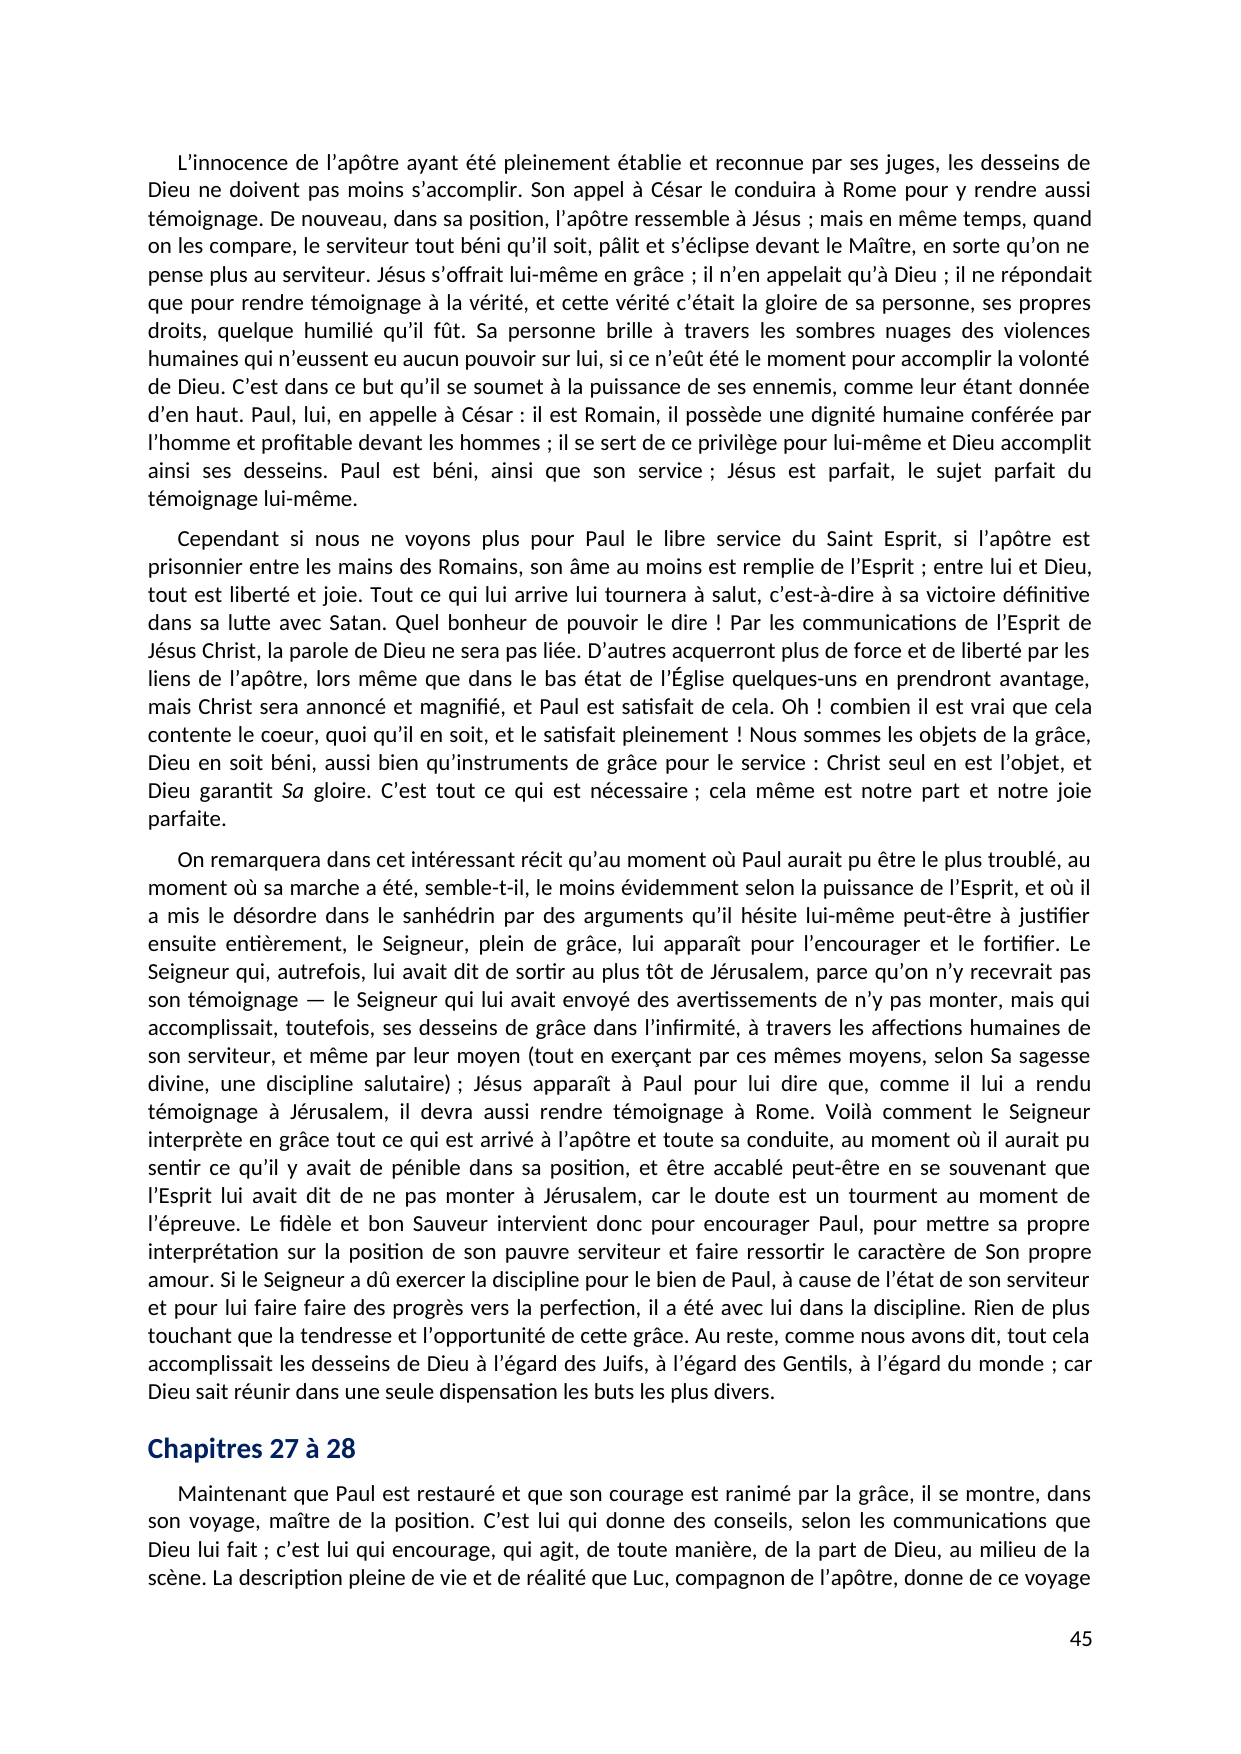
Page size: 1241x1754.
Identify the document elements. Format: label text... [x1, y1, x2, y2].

text Cependant si nous ne voyons plus pour Paul le libre service du Saint Esprit, si l’apôtre est prisonnier entre les mains des Romains, son âme au moins est remplie de l’Esprit ; entre lui et Dieu, tout est liberté et joie. Tout ce qui lui arrive lui tournera à salut, c’est-à-dire à sa victoire définitive dans sa lutte avec Satan. Quel bonheur de pouvoir le dire ! Par les communications de l’Esprit de Jésus Christ, la parole de Dieu ne sera pas liée. D’autres acquerront plus de force et de liberté par les liens de l’apôtre, lors même que dans le bas état de l’Église quelques-uns en prendront avantage, mais Christ sera annoncé et magnifié, et Paul est satisfait de cela. Oh ! combien il est vrai que cela contente le coeur, quoi qu’il en soit, et le satisfait pleinement ! Nous sommes les objets de la grâce, Dieu en soit béni, aussi bien qu’instruments de grâce pour le service : Christ seul en est l’objet, et Dieu garantit Sa gloire. C’est tout ce qui est nécessaire ; cela même est notre part et notre joie parfaite. [148, 524, 1093, 833]
subtitle Chapitres 27 à 28 [148, 1431, 1093, 1466]
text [148, 1479, 1093, 1591]
text L’innocence de l’apôtre ayant été pleinement établie et reconnue par ses juges, les desseins de Dieu ne doivent pas moins s’accomplir. Son appel à César le conduira à Rome pour y rendre aussi témoignage. De nouveau, dans sa position, l’apôtre ressemble à Jésus ; mais en même temps, quand on les compare, le serviteur tout béni qu’il soit, pâlit et s’éclipse devant le Maître, en sorte qu’on ne pense plus au serviteur. Jésus s’offrait lui-même en grâce ; il n’en appelait qu’à Dieu ; il ne répondait que pour rendre témoignage à la vérité, et cette vérité c’était la gloire de sa personne, ses propres droits, quelque humilié qu’il fût. Sa personne brille à travers les sombres nuages des violences humaines qui n’eussent eu aucun pouvoir sur lui, si ce n’eût été le moment pour accomplir la volonté de Dieu. C’est dans ce but qu’il se soumet à la puissance de ses ennemis, comme leur étant donnée d’en haut. Paul, lui, en appelle à César : il est Romain, il possède une dignité humaine conférée par l’homme et profitable devant les hommes ; il se sert de ce privilège pour lui-même et Dieu accomplit ainsi ses desseins. Paul est béni, ainsi que son service ; Jésus est parfait, le sujet parfait du témoignage lui-même. [148, 148, 1093, 512]
text On remarquera dans cet intéressant récit qu’au moment où Paul aurait pu être le plus troublé, au moment où sa marche a été, semble-t-il, le moins évidemment selon la puissance de l’Esprit, et où il a mis le désordre dans le sanhédrin par des arguments qu’il hésite lui-même peut-être à justifier ensuite entièrement, le Seigneur, plein de grâce, lui apparaît pour l’encourager et le fortifier. Le Seigneur qui, autrefois, lui avait dit de sortir au plus tôt de Jérusalem, parce qu’on n’y recevrait pas son témoignage — le Seigneur qui lui avait envoyé des avertissements de n’y pas monter, mais qui accomplissait, toutefois, ses desseins de grâce dans l’infirmité, à travers les affections humaines de son serviteur, et même par leur moyen (tout en exerçant par ces mêmes moyens, selon Sa sagesse divine, une discipline salutaire) ; Jésus apparaît à Paul pour lui dire que, comme il lui a rendu témoignage à Jérusalem, il devra aussi rendre témoignage à Rome. Voilà comment le Seigneur interprète en grâce tout ce qui est arrivé à l’apôtre et toute sa conduite, au moment où il aurait pu sentir ce qu’il y avait de pénible dans sa position, et être accablé peut-être en se souvenant que l’Esprit lui avait dit de ne pas monter à Jérusalem, car le doute est un tourment au moment de l’épreuve. Le fidèle et bon Sauveur intervient donc pour encourager Paul, pour mettre sa propre interprétation sur la position de son pauvre serviteur et faire ressortir le caractère de Son propre amour. Si le Seigneur a dû exercer la discipline pour le bien de Paul, à cause de l’état de son serviteur et pour lui faire faire des progrès vers la perfection, il a été avec lui dans la discipline. Rien de plus touchant que la tendresse et l’opportunité de cette grâce. Au reste, comme nous avons dit, tout cela accomplissait les desseins de Dieu à l’égard des Juifs, à l’égard des Gentils, à l’égard du monde ; car Dieu sait réunir dans une seule dispensation les buts les plus divers. [148, 845, 1093, 1406]
